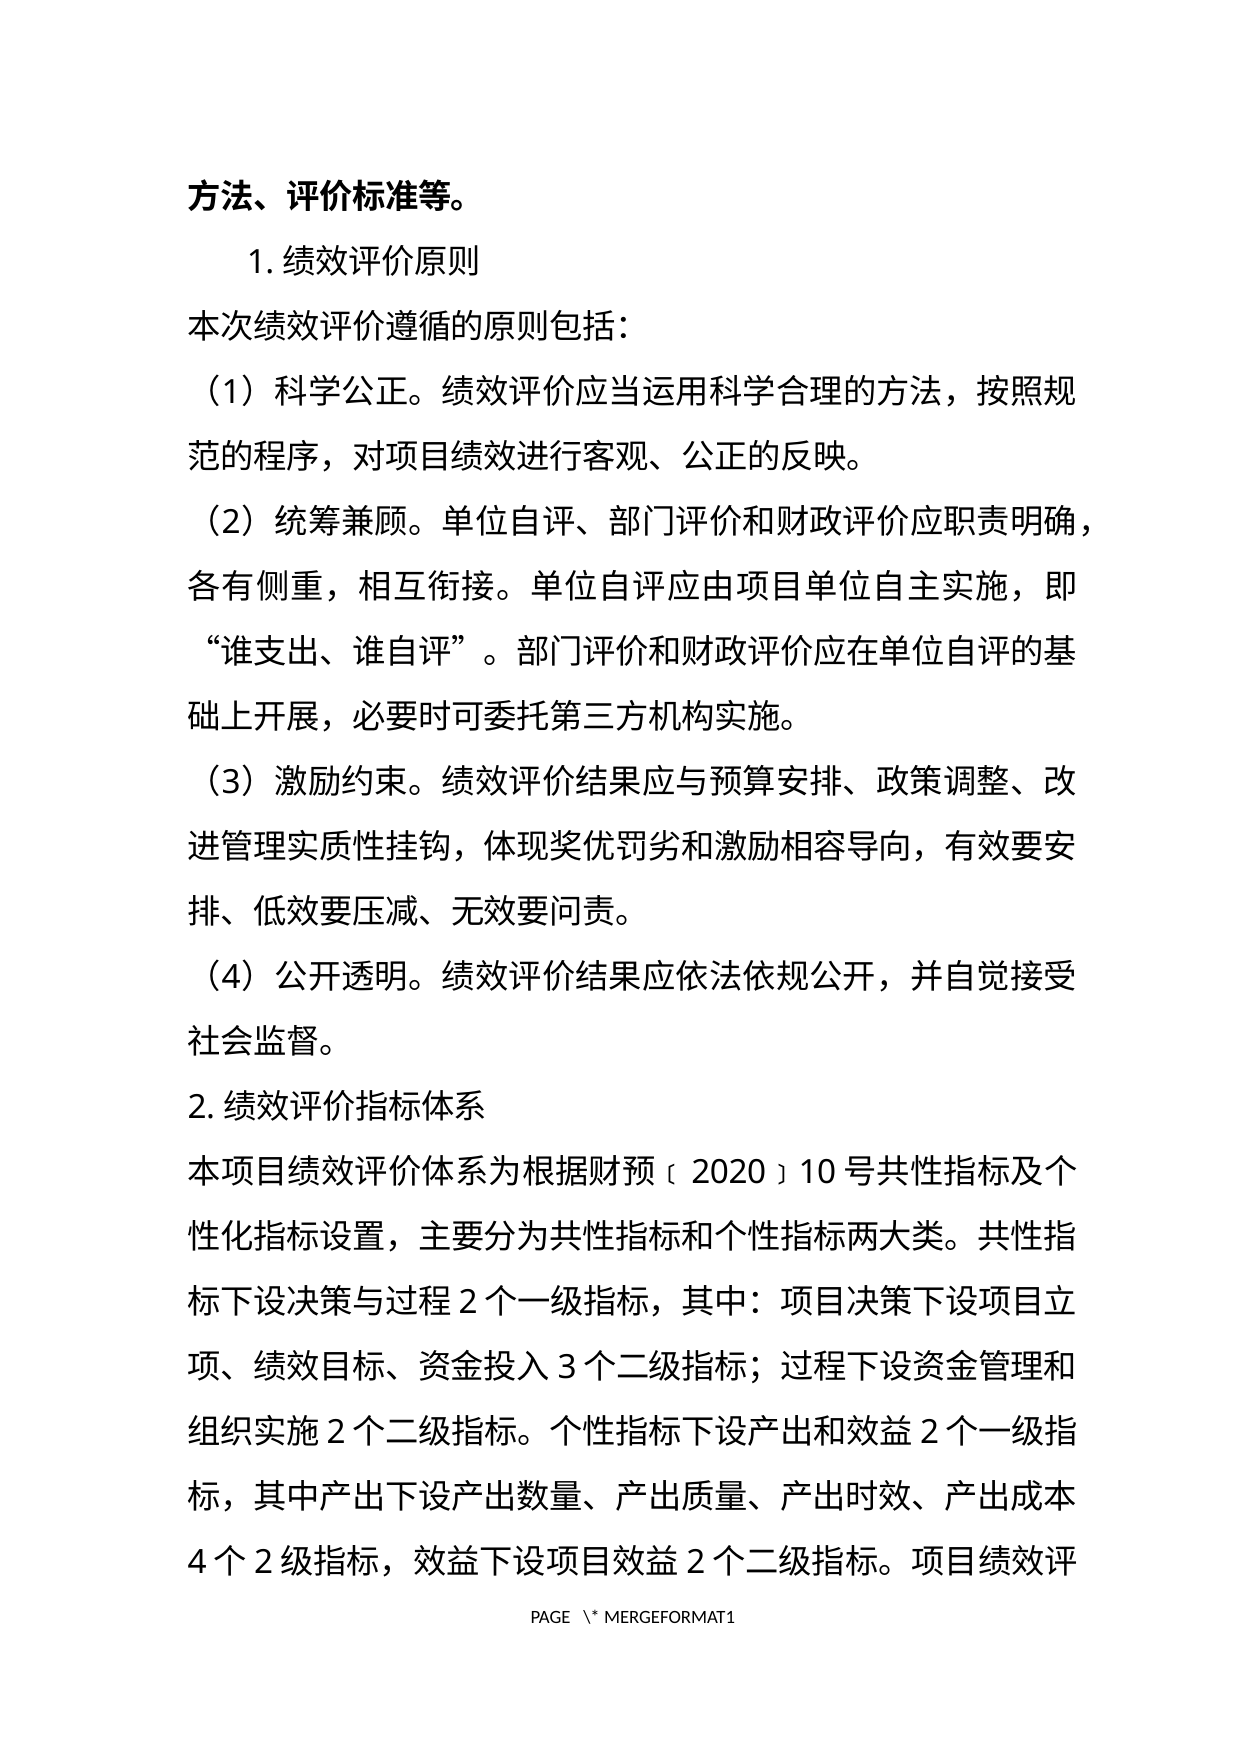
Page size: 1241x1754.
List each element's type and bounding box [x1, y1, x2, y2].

text [187, 227, 1078, 1592]
text [187, 162, 1078, 227]
